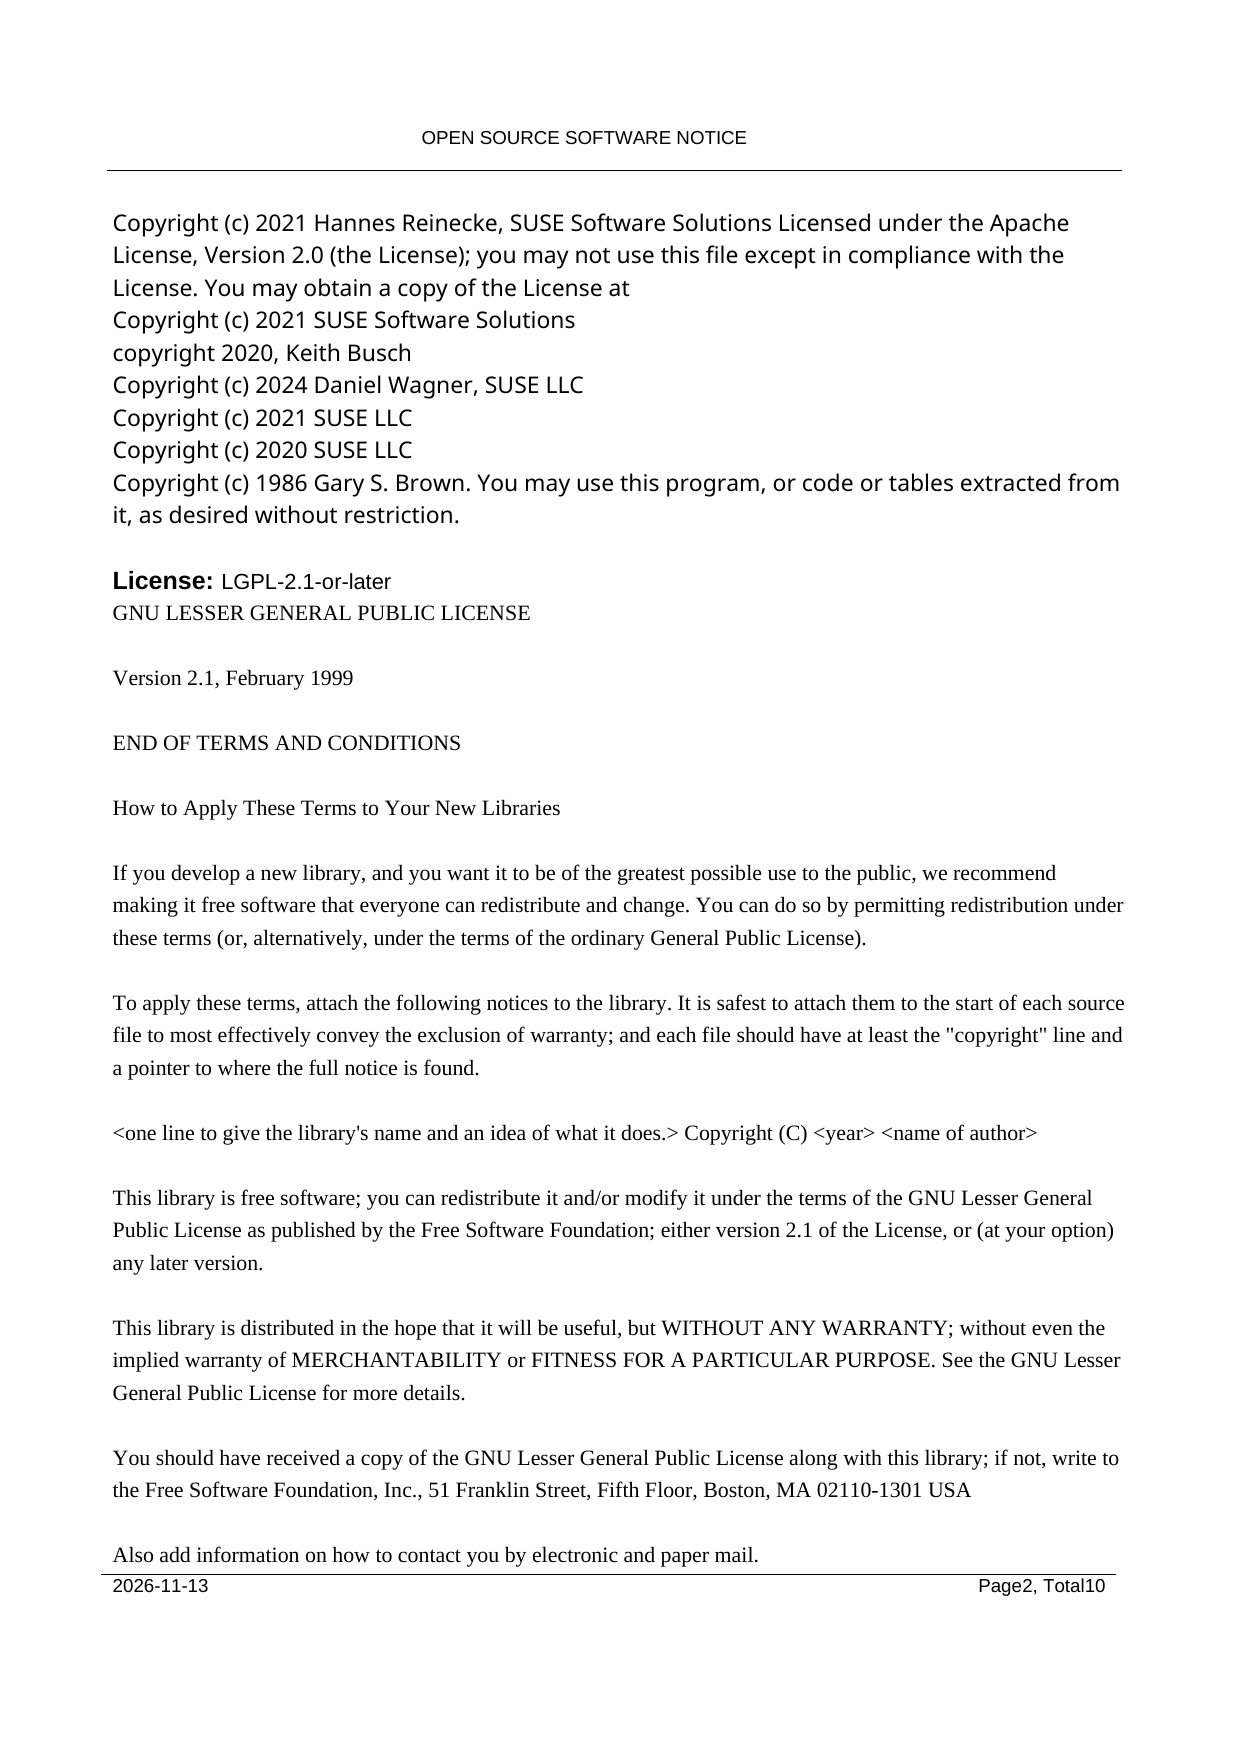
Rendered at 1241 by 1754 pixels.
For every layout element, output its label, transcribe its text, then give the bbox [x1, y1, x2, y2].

text License: LGPL-2.1-or-later [112, 564, 1128, 596]
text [112, 596, 1128, 1571]
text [112, 206, 1128, 564]
